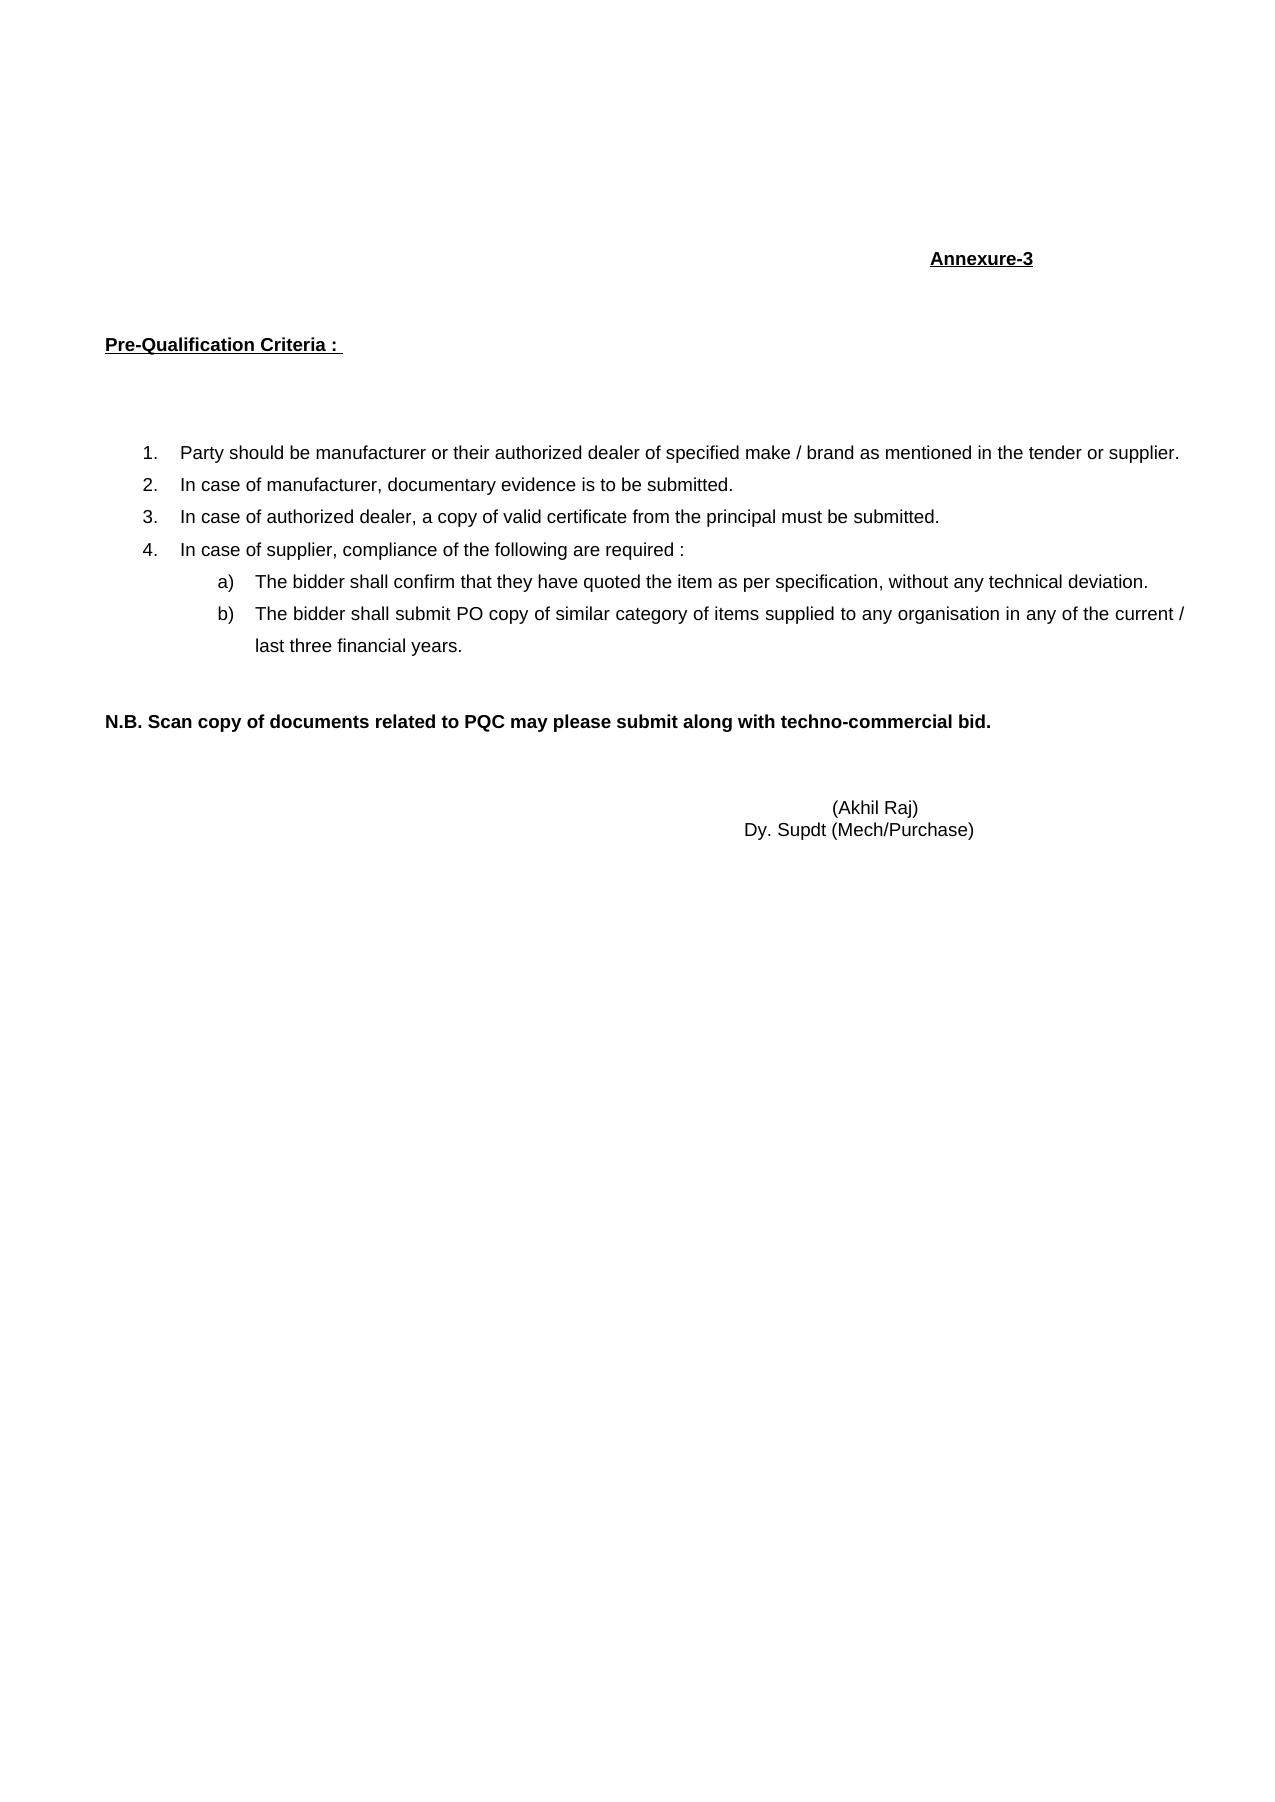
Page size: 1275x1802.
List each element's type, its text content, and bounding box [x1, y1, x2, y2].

text (Akhil Raj) [705, 797, 1185, 818]
text Pre-Qualification Criteria : [105, 334, 1185, 355]
list In case of supplier, compliance of the following are required : [142, 538, 1185, 560]
list The bidder shall submit PO copy of similar category of items supplied to any organisation in any of the current / last three financial years. [217, 603, 1185, 657]
list In case of authorized dealer, a copy of valid certificate from the principal must be submitted. [142, 506, 1185, 528]
text Annexure-3 [855, 247, 1185, 269]
list Party should be manufacturer or their authorized dealer of specified make / brand as mentioned in the tender or supplier. [142, 442, 1185, 463]
list The bidder shall confirm that they have quoted the item as per specification, without any technical deviation. [217, 571, 1185, 592]
text Dy. Supdt (Mech/Purchase) [105, 818, 1185, 840]
list In case of manufacturer, documentary evidence is to be submitted. [142, 474, 1185, 495]
text N.B. Scan copy of documents related to PQC may please submit along with techno-commercial bid. [105, 711, 1185, 732]
